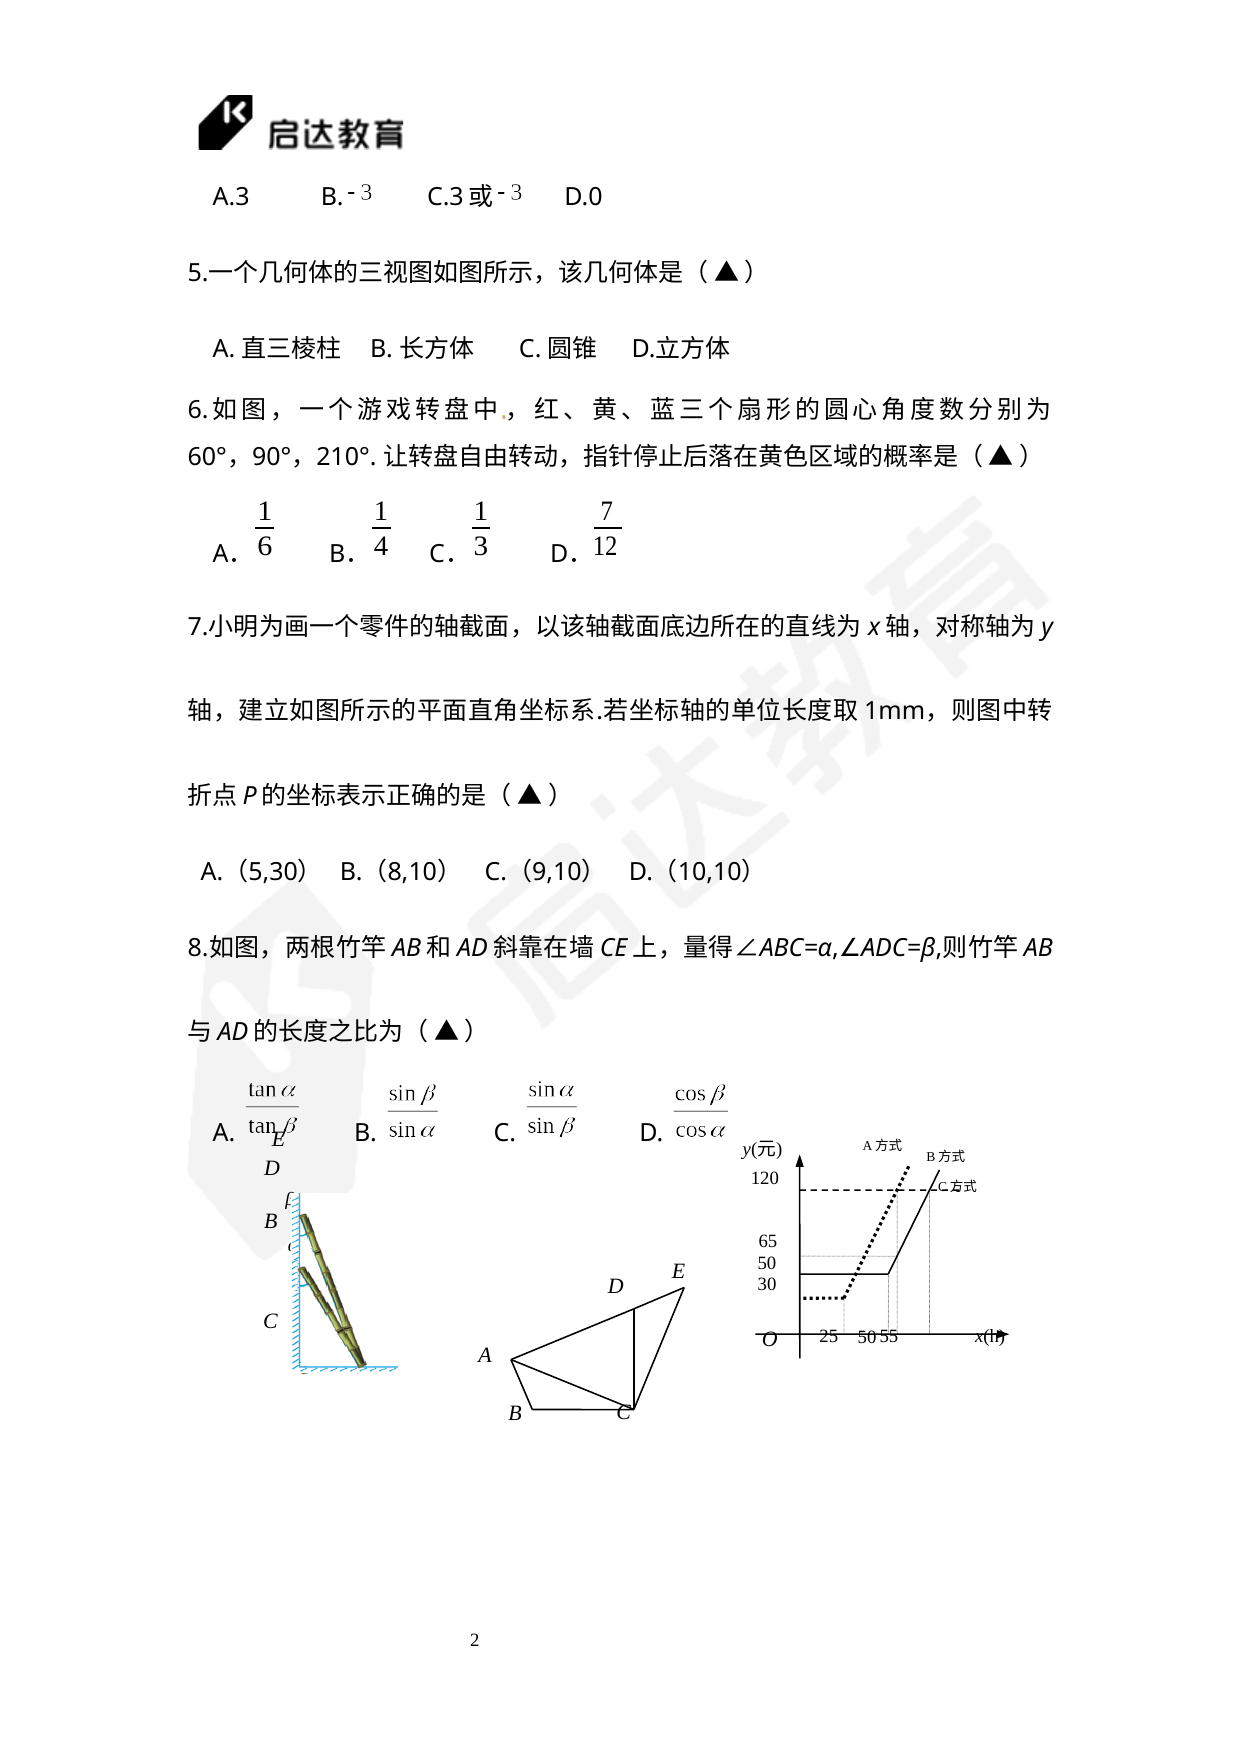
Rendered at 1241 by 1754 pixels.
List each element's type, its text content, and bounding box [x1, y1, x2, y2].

text A.（5,30） B.（8,10） C.（9,10） D.（10,10） [187, 837, 1053, 902]
picture [198, 95, 404, 150]
text A. B. C. D. [187, 1073, 1053, 1170]
picture [289, 1193, 399, 1372]
text 5.一个几何体的三视图如图所示，该几何体是（ ▲ ） [187, 238, 1053, 303]
text 6.如图，一个游戏转盘中，红、黄、蓝三个扇形的圆心角度数分别为60°，90°，210°. 让转盘自由转动，指针停止后落在黄色区域的概率是（ ▲ ） [187, 389, 1053, 473]
text A. 直三棱柱 B. 长方体 C. 圆锥 D.立方体 [187, 314, 1053, 379]
text A． B． C． D． [187, 484, 1053, 581]
text 8.如图，两根竹竿AB和AD斜靠在墙CE上，量得∠ABC=α,∠ADC=β,则竹竿AB与AD的长度之比为（ ▲ ） [187, 913, 1053, 1062]
text A.3 B. C.3或 D.0 [187, 162, 1053, 227]
text 7.小明为画一个零件的轴截面，以该轴截面底边所在的直线为x轴，对称轴为y轴，建立如图所示的平面直角坐标系.若坐标轴的单位长度取1mm，则图中转折点P的坐标表示正确的是（ ▲ ） [187, 592, 1053, 826]
